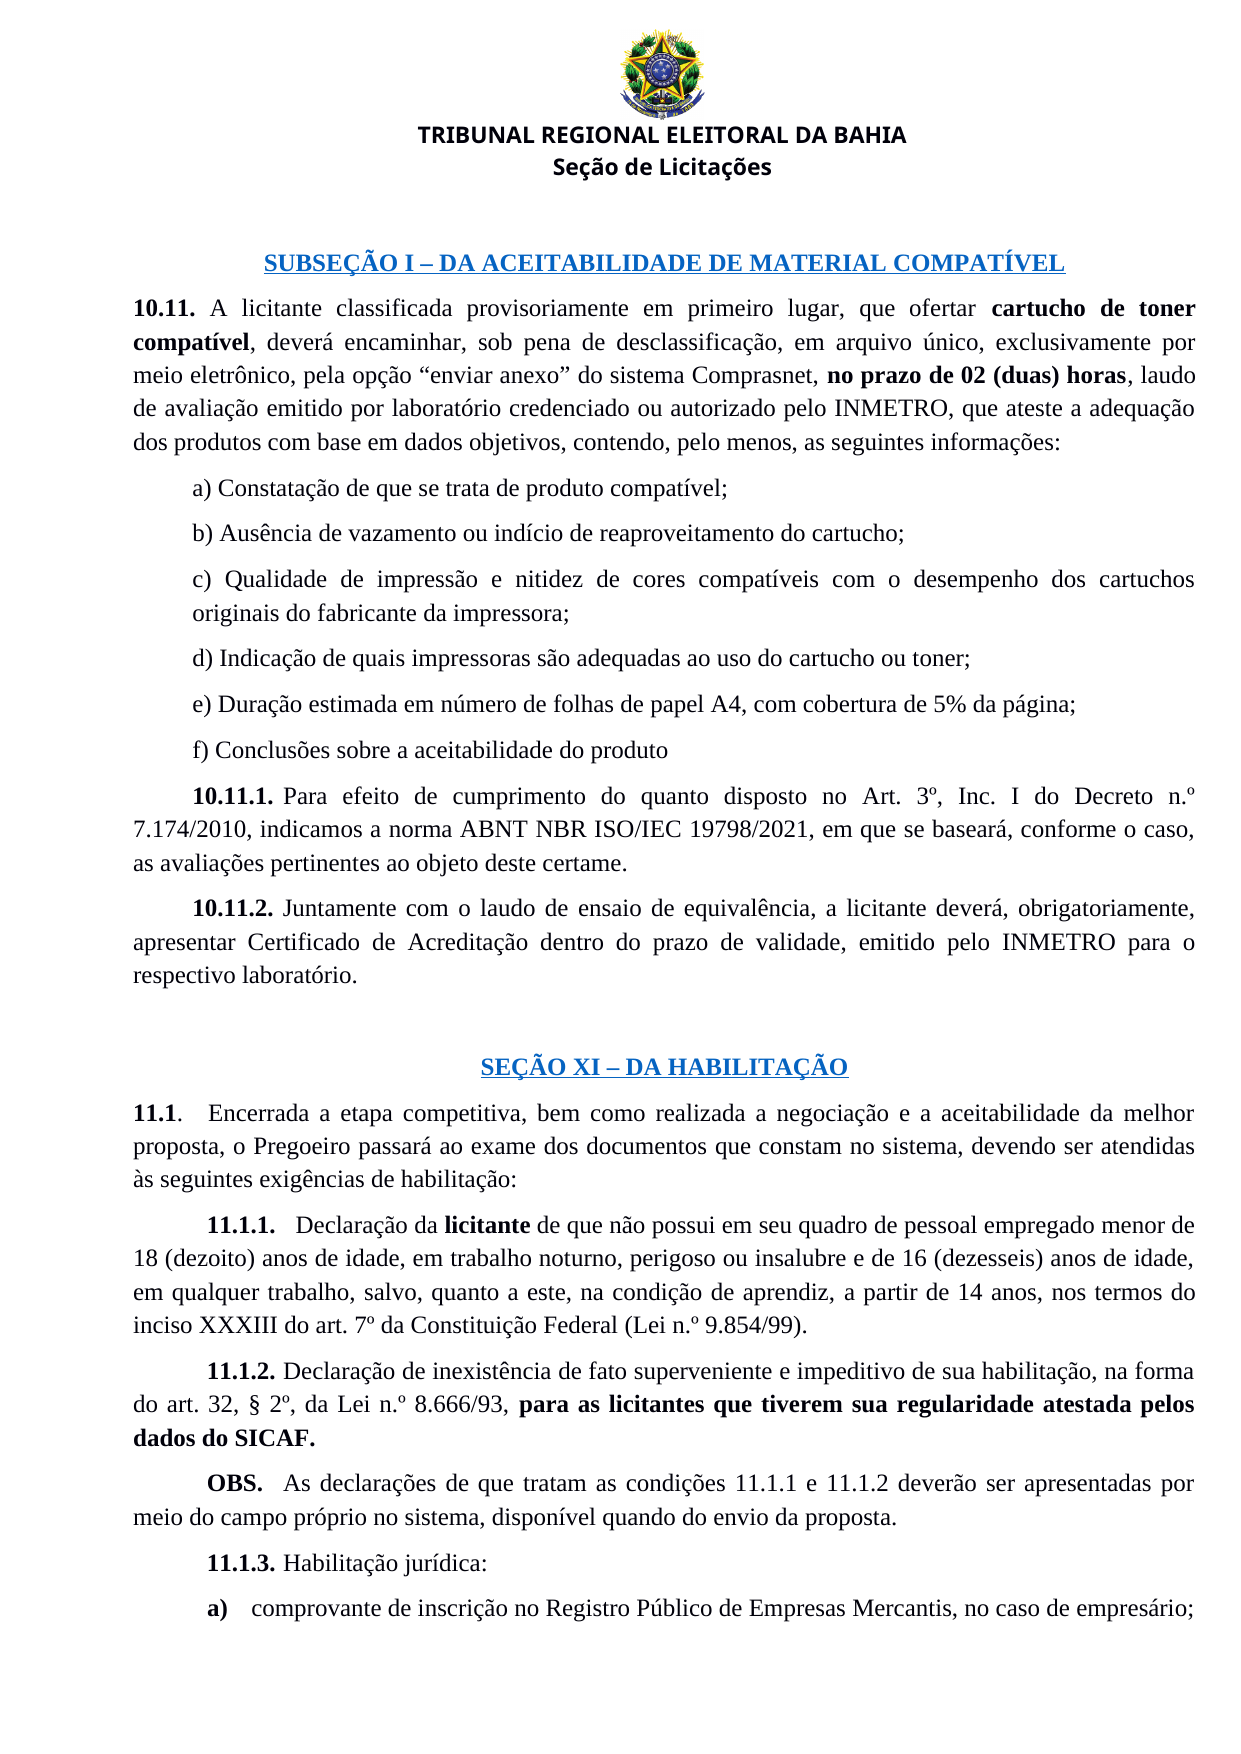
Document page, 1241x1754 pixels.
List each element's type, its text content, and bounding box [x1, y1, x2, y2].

text SEÇÃO XI – DA HABILITAÇÃO [133, 1048, 1196, 1082]
text 10.11.2. Juntamente com o laudo de ensaio de equivalência, a licitante deverá, obrigatoriamente, apresentar Certificado de Acreditação dentro do prazo de validade, emitido pelo INMETRO para o respectivo laboratório. [133, 890, 1196, 990]
text 11.1.3. Habilitação jurídica: [133, 1544, 1196, 1578]
text 10.11. A licitante classificada provisoriamente em primeiro lugar, que ofertar cartucho de toner compatível, deverá encaminhar, sob pena de desclassificação, em arquivo único, exclusivamente por meio eletrônico, pela opção “enviar anexo” do sistema Comprasnet, no prazo de 02 (duas) horas, laudo de avaliação emitido por laboratório credenciado ou autorizado pelo INMETRO, que ateste a adequação dos produtos com base em dados objetivos, contendo, pelo menos, as seguintes informações: [133, 290, 1196, 457]
text c) Qualidade de impressão e nitidez de cores compatíveis com o desempenho dos cartuchos originais do fabricante da impressora; [192, 561, 1196, 628]
text 11.1.1. Declaração da licitante de que não possui em seu quadro de pessoal empregado menor de 18 (dezoito) anos de idade, em trabalho noturno, perigoso ou insalubre e de 16 (dezesseis) anos de idade, em qualquer trabalho, salvo, quanto a este, na condição de aprendiz, a partir de 14 anos, nos termos do inciso XXXIII do art. 7º da Constituição Federal (Lei n.º 9.854/99). [133, 1207, 1196, 1340]
text 11.1. Encerrada a etapa competitiva, bem como realizada a negociação e a aceitabilidade da melhor proposta, o Pregoeiro passará ao exame dos documentos que constam no sistema, devendo ser atendidas às seguintes exigências de habilitação: [133, 1094, 1196, 1194]
text f) Conclusões sobre a aceitabilidade do produto [192, 732, 1196, 765]
text b) Ausência de vazamento ou indício de reaproveitamento do cartucho; [192, 515, 1196, 548]
text 10.11.1. Para efeito de cumprimento do quanto disposto no Art. 3º, Inc. I do Decreto n.º 7.174/2010, indicamos a norma ABNT NBR ISO/IEC 19798/2021, em que se baseará, conforme o caso, as avaliações pertinentes ao objeto deste certame. [133, 778, 1196, 878]
text a) Constatação de que se trata de produto compatível; [192, 469, 1196, 503]
text SUBSEÇÃO I – DA ACEITABILIDADE DE MATERIAL COMPATÍVEL [133, 244, 1196, 278]
text e) Duração estimada em número de folhas de papel A4, com cobertura de 5% da página; [192, 686, 1196, 719]
text d) Indicação de quais impressoras são adequadas ao uso do cartucho ou toner; [192, 640, 1196, 673]
text OBS. As declarações de que tratam as condições 11.1.1 e 11.1.2 deverão ser apresentadas por meio do campo próprio no sistema, disponível quando do envio da proposta. [133, 1465, 1196, 1532]
list comprovante de inscrição no Registro Público de Empresas Mercantis, no caso de empresário; [207, 1590, 1196, 1623]
text 11.1.2. Declaração de inexistência de fato superveniente e impeditivo de sua habilitação, na forma do art. 32, § 2º, da Lei n.º 8.666/93, para as licitantes que tiverem sua regularidade atestada pelos dados do SICAF. [133, 1353, 1196, 1453]
